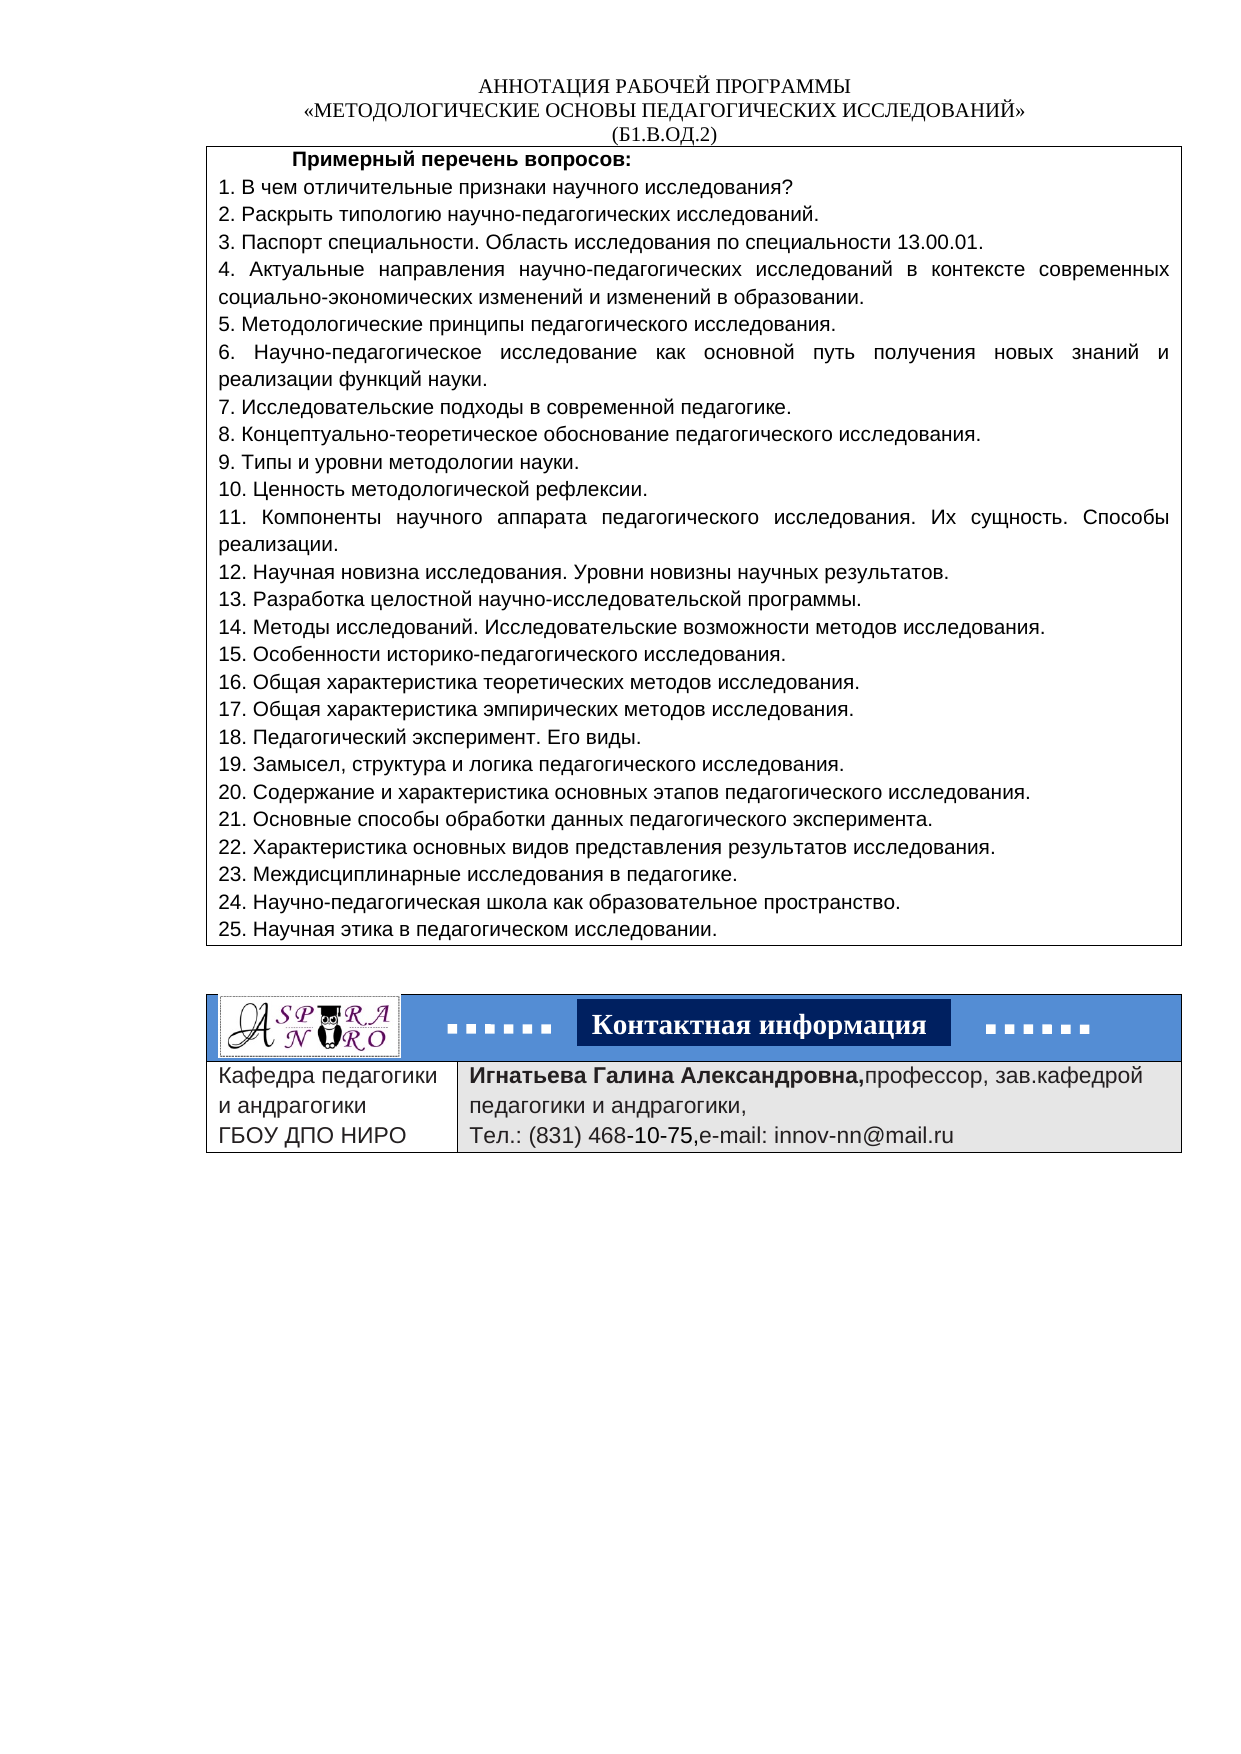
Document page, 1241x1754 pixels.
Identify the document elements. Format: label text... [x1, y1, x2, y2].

table_header [207, 995, 1181, 1061]
table_cell Кафедра педагогики и андрагогики ГБОУ ДПО НИРО [207, 1062, 457, 1152]
table_cell Примерный перечень вопросов: 1. В чем отличительные признаки научного исследования? 2. Раскрыть типологию научно-педагогических исследований. 3. Паспорт специальности. Область исследования по специальности 13.00.01. 4. Актуальные направления научно-педагогических исследований в контексте современных социально-экономических изменений и изменений в образовании. 5. Методологические принципы педагогического исследования. 6. Научно-педагогическое исследование как основной путь получения новых знаний и реализации функций науки. 7. Исследовательские подходы в современной педагогике. 8. Концептуально-теоретическое обоснование педагогического исследования. 9. Типы и уровни методологии науки. 10. Ценность методологической рефлексии. 11. Компоненты научного аппарата педагогического исследования. Их сущность. Способы реализации. 12. Научная новизна исследования. Уровни новизны научных результатов. 13. Разработка целостной научно-исследовательской программы. 14. Методы исследований. Исследовательские возможности методов исследования. 15. Особенности историко-педагогического исследования. 16. Общая характеристика теоретических методов исследования. 17. Общая характеристика эмпирических методов исследования. 18. Педагогический эксперимент. Его виды. 19. Замысел, структура и логика педагогического исследования. 20. Содержание и характеристика основных этапов педагогического исследования. 21. Основные способы обработки данных педагогического эксперимента. 22. Характеристика основных видов представления результатов исследования. 23. Междисциплинарные исследования в педагогике. 24. Научно-педагогическая школа как образовательное пространство. 25. Научная этика в педагогическом исследовании. [207, 147, 1181, 944]
picture [218, 994, 401, 1058]
table_cell Игнатьева Галина Александровна,профессор, зав.кафедрой педагогики и андрагогики, Тел.: (831) 468-10-75,e-mail: innov-nn@mail.ru [458, 1062, 1181, 1152]
